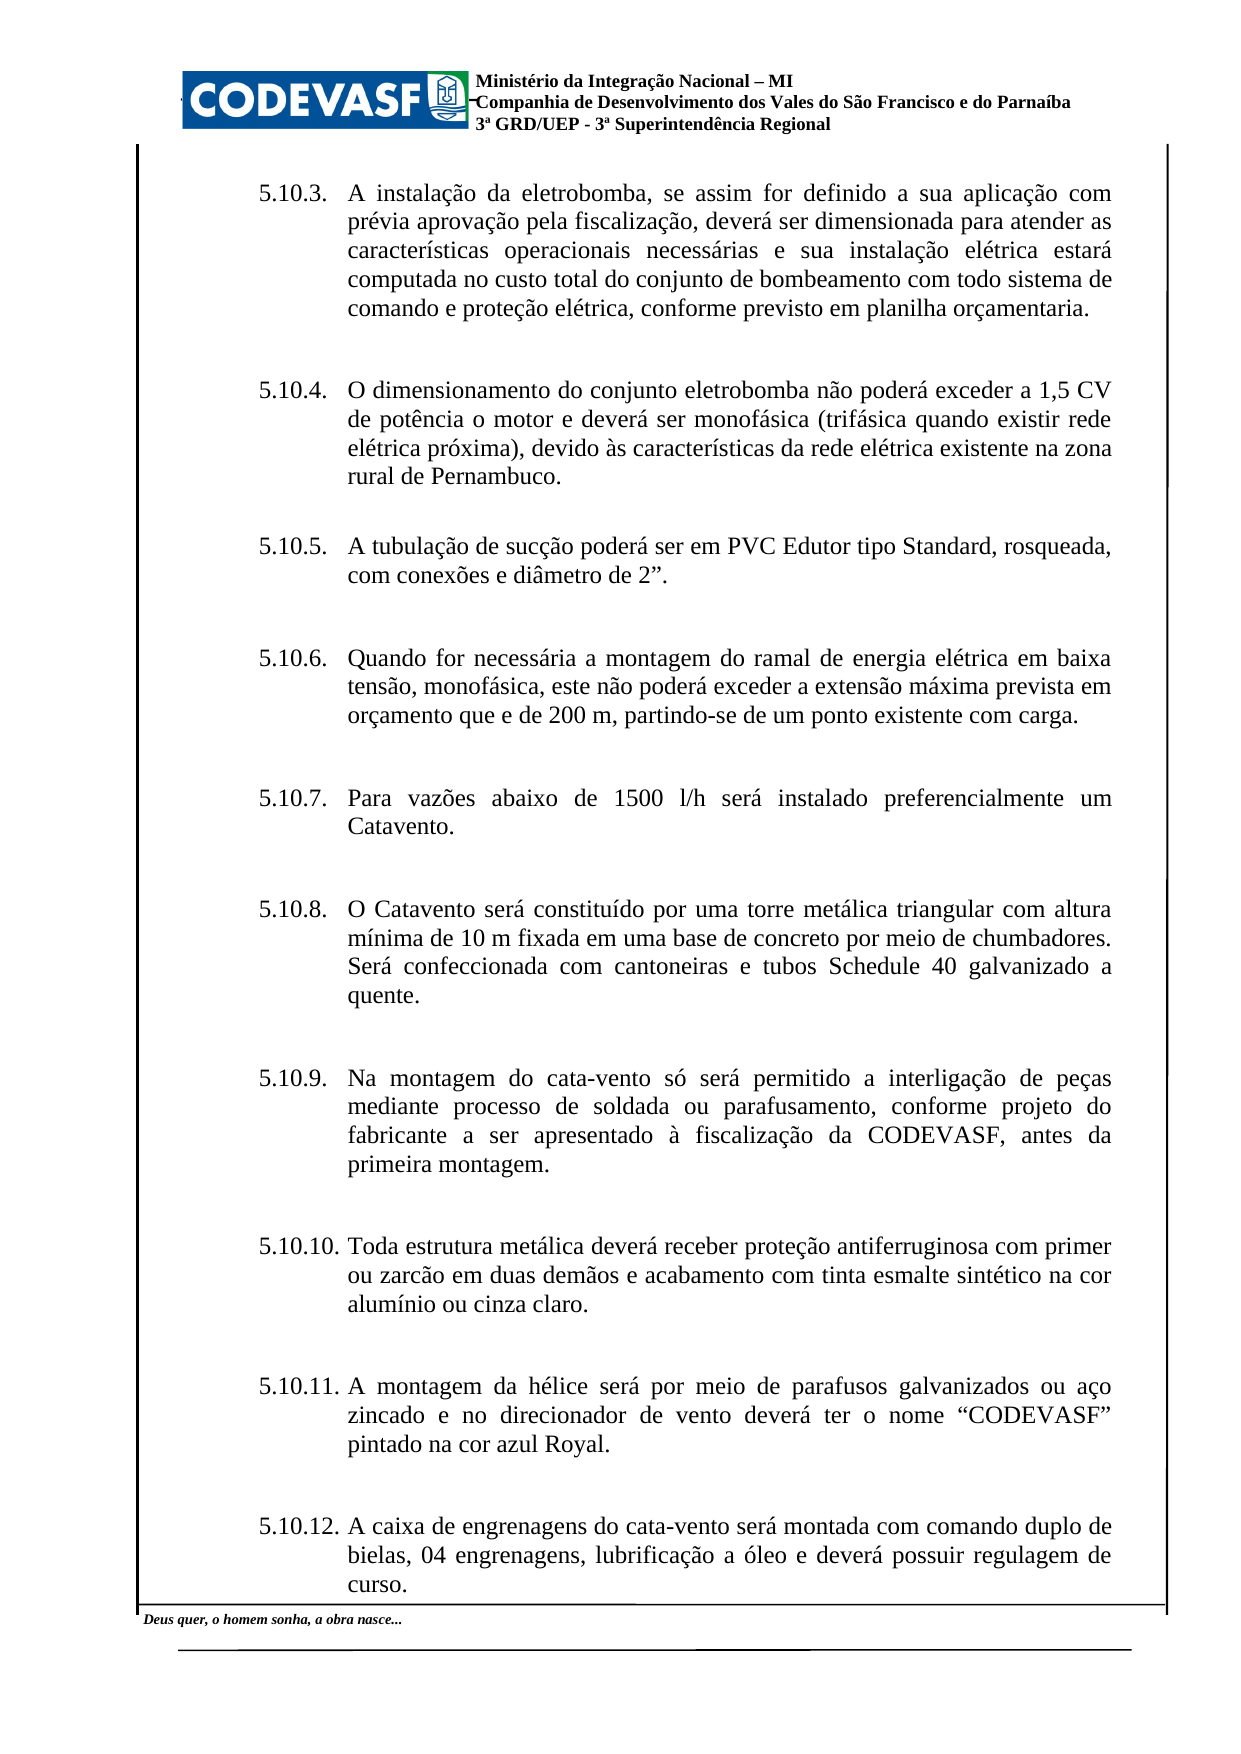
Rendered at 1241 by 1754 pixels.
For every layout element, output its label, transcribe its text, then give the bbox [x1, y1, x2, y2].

list Quando for necessária a montagem do ramal de energia elétrica em baixa tensão, monofásica, este não poderá exceder a extensão máxima prevista em orçamento que e de 200 m, partindo-se de um ponto existente com carga. [259, 643, 1113, 729]
list A montagem da hélice será por meio de parafusos galvanizados ou aço zincado e no direcionador de vento deverá ter o nome “CODEVASF” pintado na cor azul Royal. [259, 1371, 1113, 1458]
list O dimensionamento do conjunto eletrobomba não poderá exceder a 1,5 CV de potência o motor e deverá ser monofásica (trifásica quando existir rede elétrica próxima), devido às características da rede elétrica existente na zona rural de Pernambuco. [259, 375, 1113, 490]
list Para vazões abaixo de 1500 l/h será instalado preferencialmente um Catavento. [259, 783, 1113, 840]
list O Catavento será constituído por uma torre metálica triangular com altura mínima de 10 m fixada em uma base de concreto por meio de chumbadores. Será confeccionada com cantoneiras e tubos Schedule 40 galvanizado a quente. [259, 894, 1113, 1009]
list A instalação da eletrobomba, se assim for definido a sua aplicação com prévia aprovação pela fiscalização, deverá ser dimensionada para atender as características operacionais necessárias e sua instalação elétrica estará computada no custo total do conjunto de bombeamento com todo sistema de comando e proteção elétrica, conforme previsto em planilha orçamentaria. [259, 178, 1113, 321]
picture [182, 71, 469, 129]
list Na montagem do cata-vento só será permitido a interligação de peças mediante processo de soldada ou parafusamento, conforme projeto do fabricante a ser apresentado à fiscalização da CODEVASF, antes da primeira montagem. [259, 1063, 1113, 1178]
list A tubulação de sucção poderá ser em PVC Edutor tipo Standard, rosqueada, com conexões e diâmetro de 2”. [259, 531, 1113, 589]
list A caixa de engrenagens do cata-vento será montada com comando duplo de bielas, 04 engrenagens, lubrificação a óleo e deverá possuir regulagem de curso. [259, 1511, 1113, 1598]
list Toda estrutura metálica deverá receber proteção antiferruginosa com primer ou zarcão em duas demãos e acabamento com tinta esmalte sintético na cor alumínio ou cinza claro. [259, 1231, 1113, 1318]
